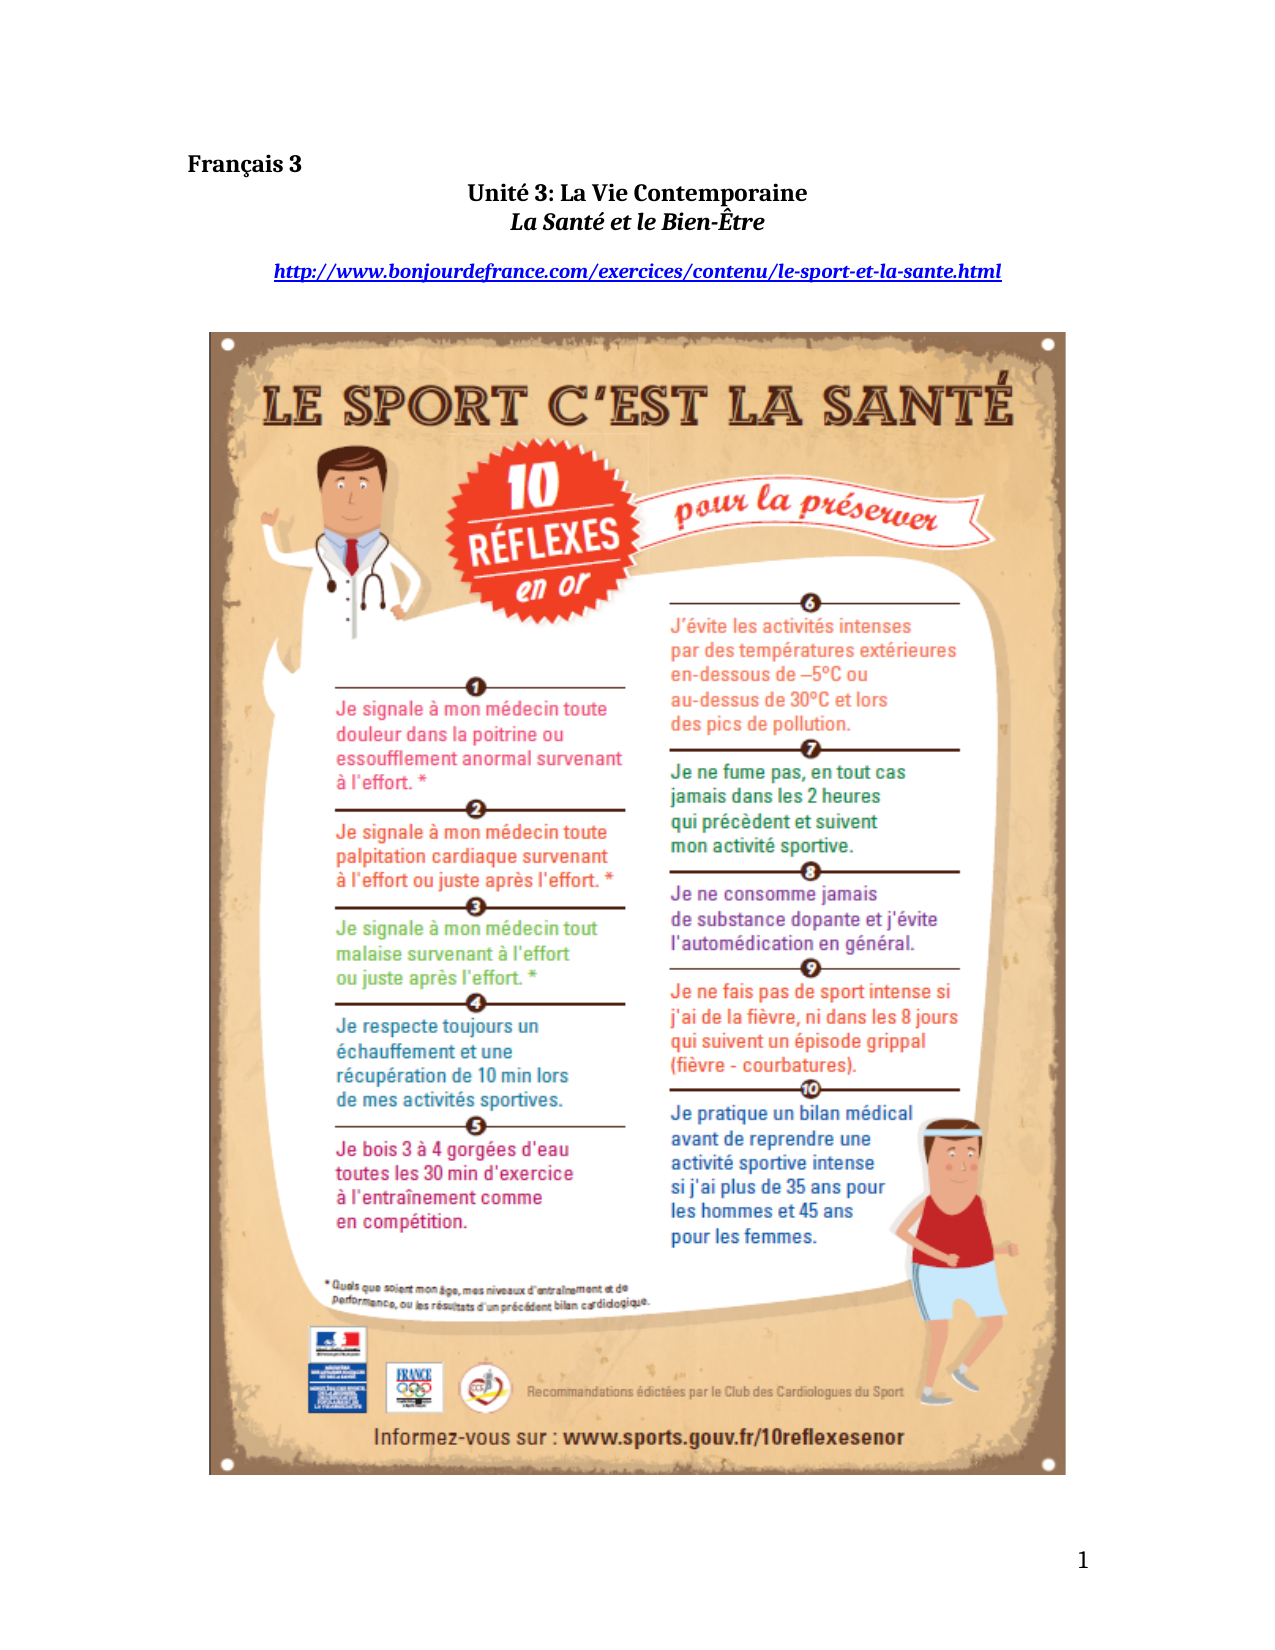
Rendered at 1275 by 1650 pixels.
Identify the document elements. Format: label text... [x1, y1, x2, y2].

text http://www.bonjourdefrance.com/exercices/contenu/le-sport-et-la-sante.html [187, 260, 1087, 284]
text Français 3 [187, 150, 1087, 179]
text La Santé et le Bien-Être [187, 207, 1087, 236]
text Unité 3: La Vie Contemporaine [187, 179, 1087, 207]
picture [209, 332, 1066, 1475]
